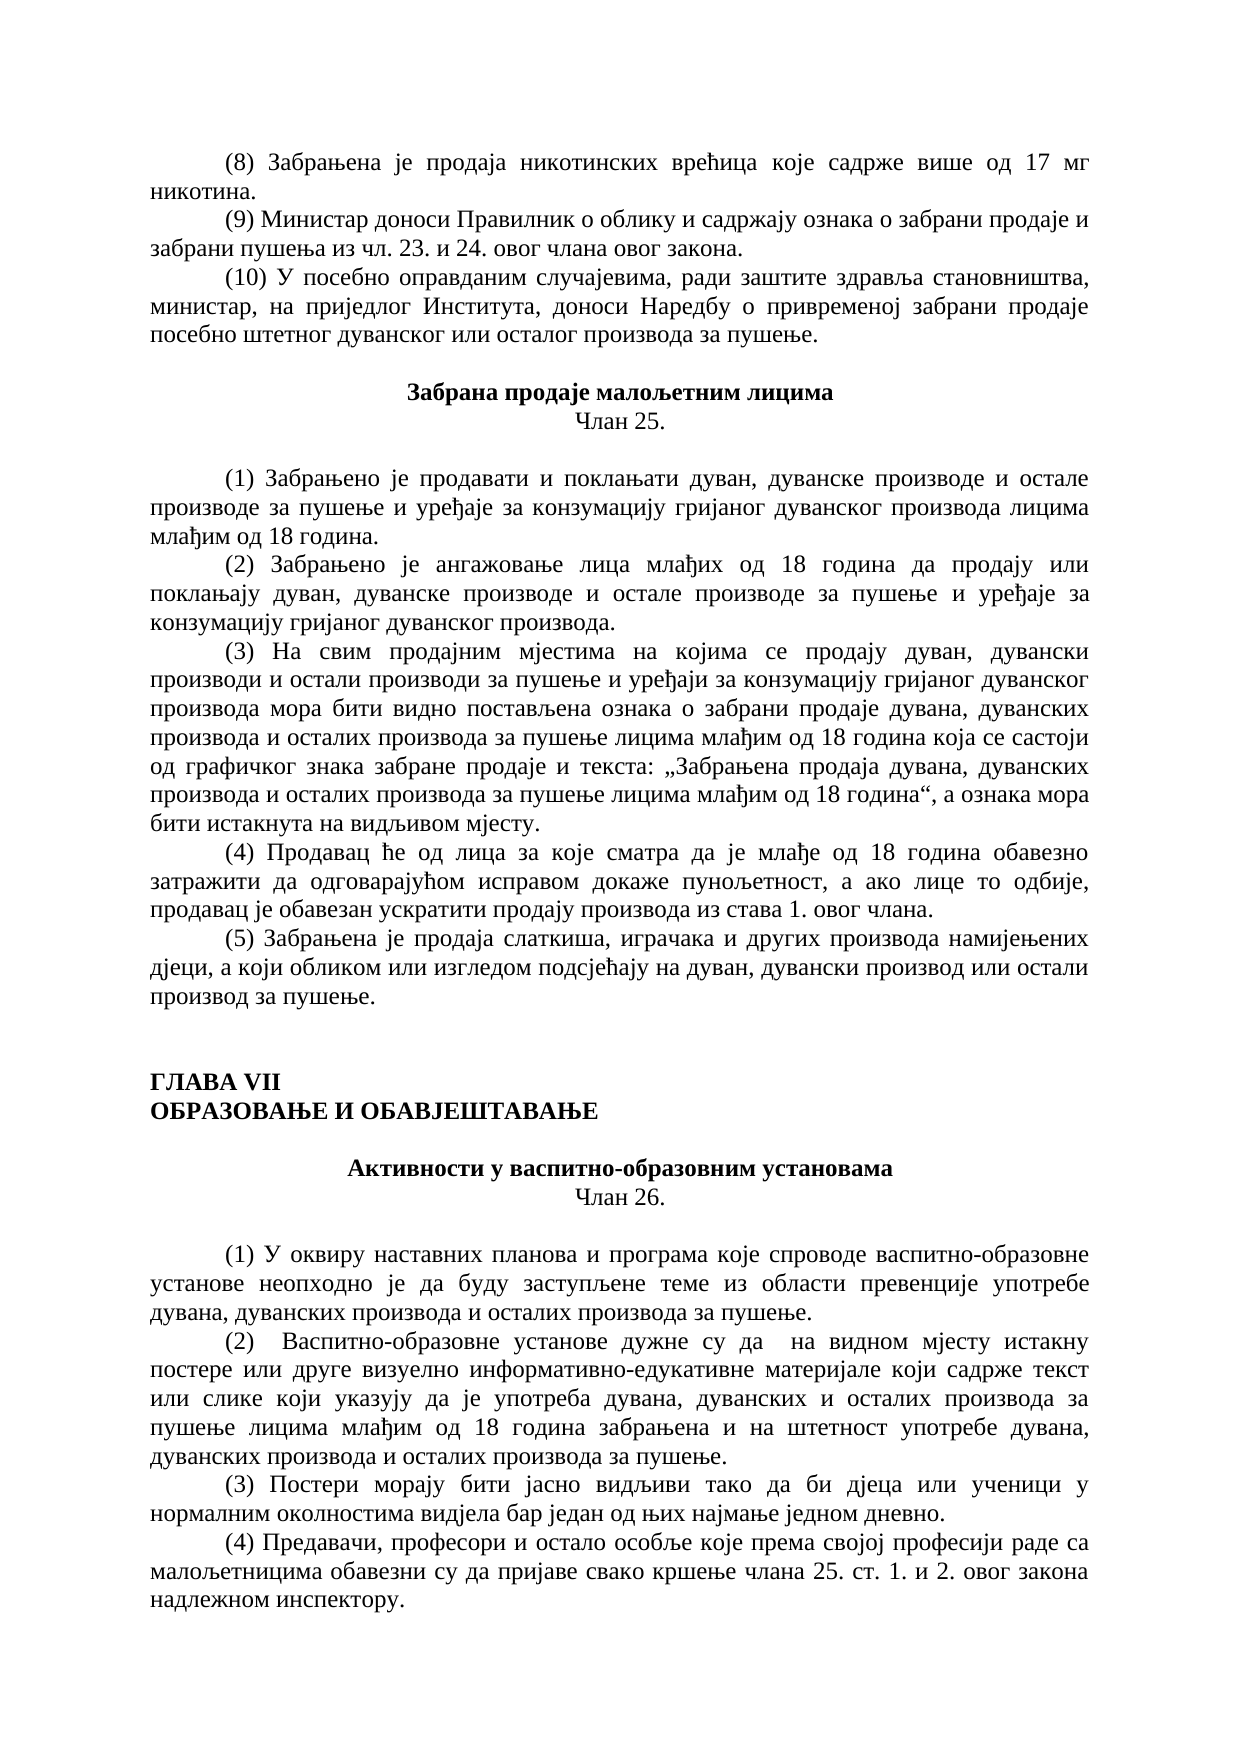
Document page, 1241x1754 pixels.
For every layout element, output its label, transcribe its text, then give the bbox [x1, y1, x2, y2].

text Члан 26. [150, 1182, 1090, 1211]
text Члан 25. [150, 406, 1090, 434]
text (5) Забрањена је продаја слаткиша, играчака и других производа намијењених дјеци, а који обликом или изгледом подсјећају на дуван, дувански производ или остали производ за пушење. [150, 923, 1090, 1009]
text (9) Министар доноси Правилник о облику и садржају ознака о забрани продаје и забрани пушења из чл. 23. и 24. овог члана овог закона. [150, 204, 1090, 262]
text (4) Предавачи, професори и остало особље које према својој професији раде са малољетницима обавезни су да пријаве свако кршење члана 25. ст. 1. и 2. овог закона надлежном инспектору. [150, 1527, 1090, 1613]
text (8) Забрањена је продаја никотинских врећица које садрже више од 17 мг никотина. [150, 147, 1090, 204]
text (1) У оквиру наставних планова и програма које спроводе васпитно-образовне установе неопходно је да буду заступљене теме из области превенције употребе дувана, дуванских производа и осталих производа за пушење. [150, 1239, 1090, 1326]
text ГЛАВА VII [150, 1067, 1090, 1096]
text (4) Продавац ће од лица за које сматра да је млађе од 18 година обавезно затражити да одговарајућом исправом докаже пунољетност, а ако лице то одбије, продавац је обавезан ускратити продају производа из става 1. овог члана. [150, 837, 1090, 923]
text (3) Постери морају бити јасно видљиви тако да би дјеца или ученици у нормалним околностима видјела бар један од њих најмање једном дневно. [150, 1469, 1090, 1527]
text (2) Забрањено је ангажовање лица млађих од 18 година да продају или поклањају дуван, дуванске производе и остале производе за пушење и уређаје за конзумацију гријаног дуванског производа. [150, 549, 1090, 636]
text (3) На свим продајним мјестима на којима се продају дуван, дувански производи и остали производи за пушење и уређаји за конзумацију гријаног дуванског производа мора бити видно постављена ознака о забрани продаје дувана, дуванских производа и осталих производа за пушење лицима млађим од 18 година која се састоји од графичког знака забране продаје и текста: „Забрањена продаја дувана, дуванских производа и осталих производа за пушење лицима млађим од 18 година“, а ознака мора бити истакнута на видљивом мјесту. [150, 636, 1090, 837]
text Забрана продаје малољетним лицима [150, 377, 1090, 406]
text Активности у васпитно-образовним установама [150, 1153, 1090, 1182]
text (10) У посебно оправданим случајевима, ради заштите здравља становништва, министар, на приједлог Института, доноси Наредбу о привременој забрани продаје посебно штетног дуванског или осталог производа за пушење. [150, 262, 1090, 348]
text ОБРАЗОВАЊЕ И ОБАВЈЕШТАВАЊЕ [150, 1096, 1090, 1124]
text (1) Забрањено је продавати и поклањати дуван, дуванске производе и остале производе за пушење и уређаје за конзумацију гријаног дуванског производа лицима млађим од 18 година. [150, 463, 1090, 549]
text (2) Васпитно-образовне установе дужне су да на видном мјесту истакну постере или друге визуелно информативно-едукативне материјале који садрже текст или слике који указују да је употреба дувана, дуванских и осталих производа за пушење лицима млађим од 18 година забрањена и на штетност употребе дувана, дуванских производа и осталих производа за пушење. [150, 1326, 1090, 1469]
